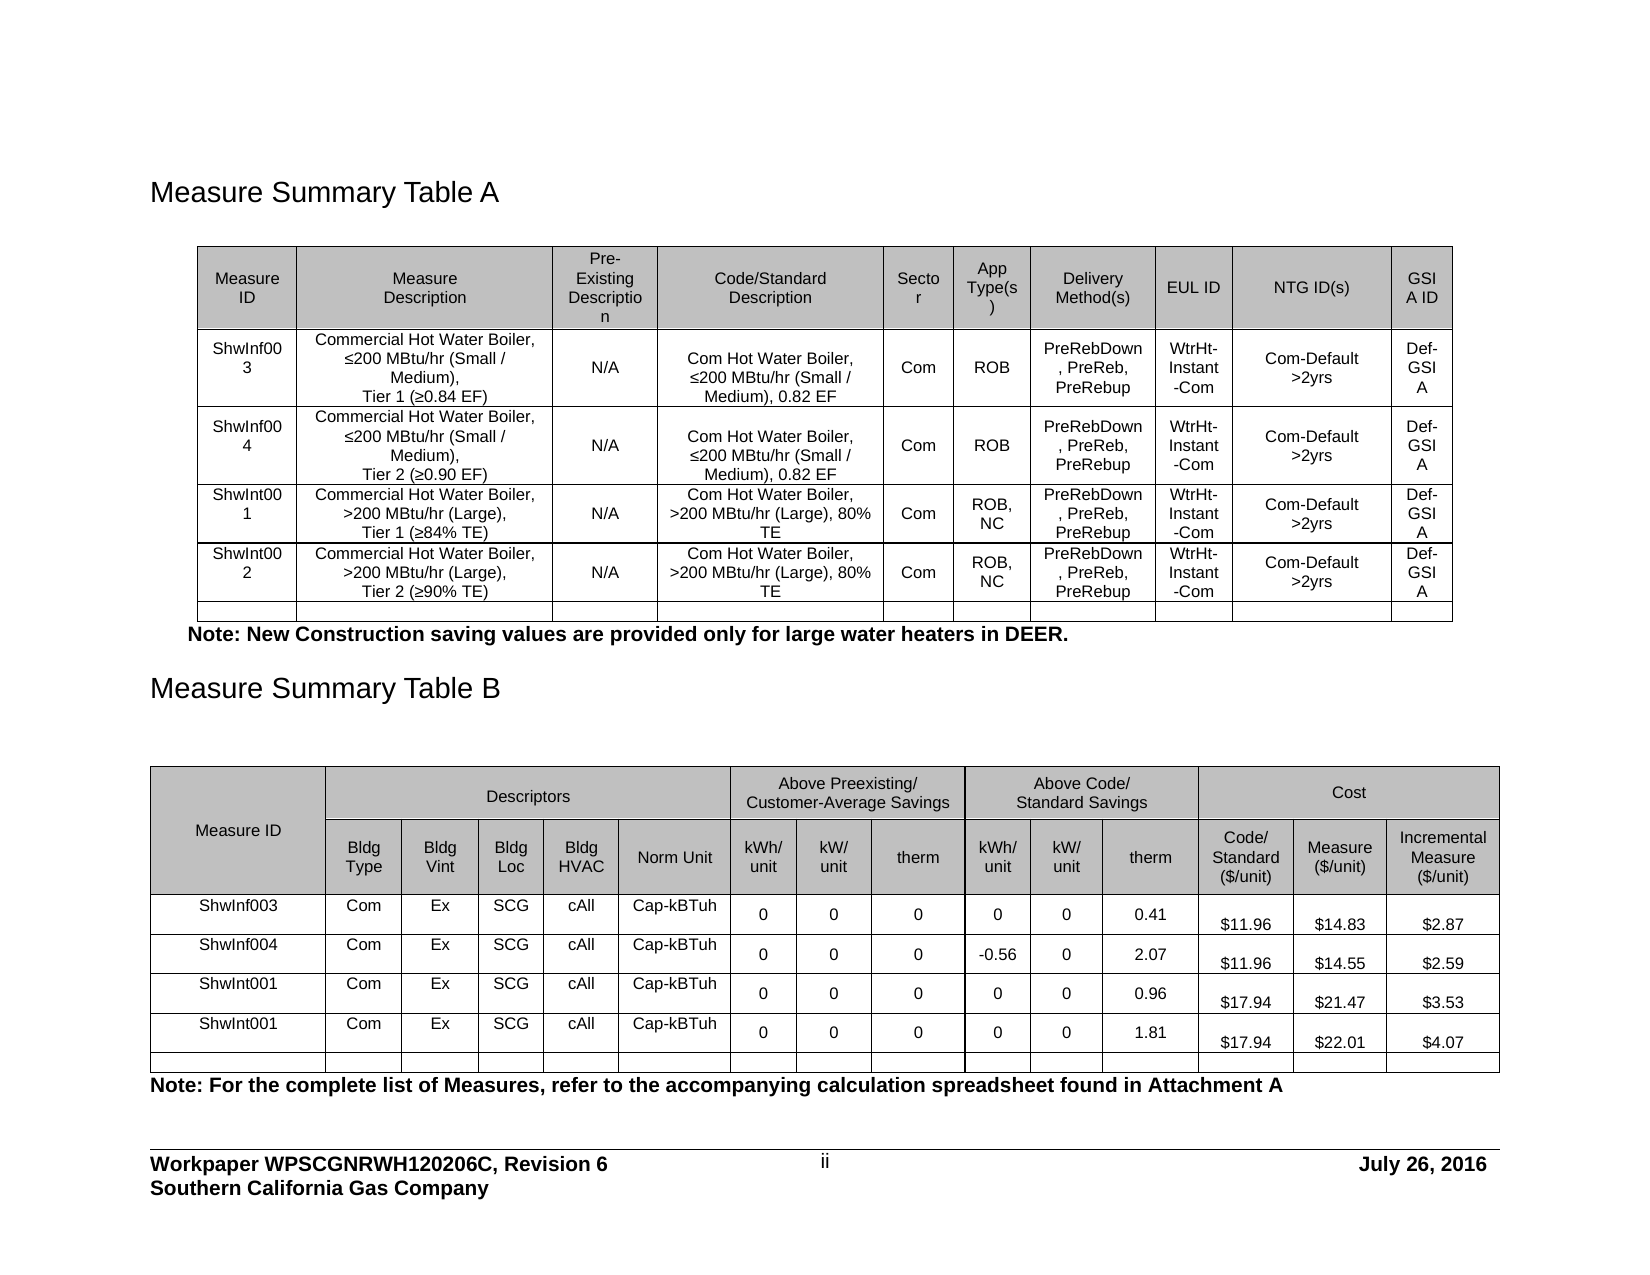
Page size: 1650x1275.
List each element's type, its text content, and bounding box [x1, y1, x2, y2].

table_cell 0 [966, 895, 1030, 934]
table_cell Com [884, 485, 953, 542]
table_cell SCG [479, 895, 543, 934]
table_cell ShwInf003 [198, 330, 296, 406]
table_cell 0 [797, 895, 871, 934]
table_cell Ex [402, 935, 478, 973]
table_cell 0 [731, 974, 796, 1012]
table_cell Com [326, 974, 401, 1012]
table_cell 0 [872, 895, 964, 934]
table_cell $17.94 [1199, 1014, 1293, 1052]
table_cell $11.96 [1199, 935, 1293, 973]
table_cell 0 [1031, 1014, 1102, 1052]
table_cell Com [326, 895, 401, 934]
table_cell $2.59 [1387, 935, 1499, 973]
table_cell 0 [797, 935, 871, 973]
table_cell [1233, 602, 1391, 621]
table_cell Norm Unit [619, 820, 730, 894]
table_cell Def-GSIA [1392, 330, 1452, 406]
table_cell SCG [479, 1014, 543, 1052]
table_cell [731, 1053, 796, 1072]
table_cell SCG [479, 974, 543, 1012]
table_cell 0 [797, 974, 871, 1012]
table_cell [1387, 1053, 1499, 1072]
table_cell Bldg Vint [402, 820, 478, 894]
table_cell [966, 1053, 1030, 1072]
table_header Pre-Existing Description [553, 247, 657, 328]
table_cell Com-Default >2yrs [1233, 330, 1391, 406]
table_cell 0 [797, 1014, 871, 1052]
table_header Sector [884, 247, 953, 328]
table_cell ShwInt001 [198, 485, 296, 542]
table_cell [658, 602, 883, 621]
table_cell WtrHt-Instant-Com [1156, 407, 1232, 484]
text Note: New Construction saving values are provided only for large water heaters in DEER. [150, 622, 1500, 646]
table_cell [544, 1053, 618, 1072]
table_cell [326, 1053, 401, 1072]
text Measure Summary Table A [150, 175, 1500, 208]
table_cell [553, 602, 657, 621]
table_cell Cap-kBTuh [619, 974, 730, 1012]
table_cell Bldg HVAC [544, 820, 618, 894]
table_cell Com Hot Water Boiler, >200 MBtu/hr (Large), 80% TE [658, 485, 883, 542]
table_cell 0 [966, 1014, 1030, 1052]
table_header NTG ID(s) [1233, 247, 1391, 328]
table_cell ShwInf004 [151, 935, 325, 973]
table_cell Com [326, 1014, 401, 1052]
table_cell WtrHt-Instant-Com [1156, 330, 1232, 406]
table_cell Cap-kBTuh [619, 1014, 730, 1052]
table_cell 0.41 [1103, 895, 1198, 934]
table_cell [1199, 1053, 1293, 1072]
table_cell -0.56 [966, 935, 1030, 973]
table_cell ShwInt002 [198, 544, 296, 601]
table_cell 0 [1031, 935, 1102, 973]
table_cell cAll [544, 1014, 618, 1052]
table_header App Type(s) [954, 247, 1030, 328]
table_cell WtrHt-Instant-Com [1156, 485, 1232, 542]
table_cell [1392, 602, 1452, 621]
table_header Code/Standard Description [658, 247, 883, 328]
table_cell $17.94 [1199, 974, 1293, 1012]
table_cell Ex [402, 895, 478, 934]
table_cell ROB [954, 407, 1030, 484]
table_cell Bldg Type [326, 820, 401, 894]
table_cell $11.96 [1199, 895, 1293, 934]
table_cell 0 [731, 1014, 796, 1052]
table_cell [1031, 1053, 1102, 1072]
table_cell Def-GSIA [1392, 485, 1452, 542]
table_cell therm [872, 820, 964, 894]
table_cell Com [884, 544, 953, 601]
table_cell [884, 602, 953, 621]
table_cell [402, 1053, 478, 1072]
text Note: For the complete list of Measures, refer to the accompanying calculation spreadsheet found in Attachment A [150, 1073, 1500, 1097]
table_cell ShwInt001 [151, 1014, 325, 1052]
table_cell Commercial Hot Water Boiler, >200 MBtu/hr (Large), Tier 2 (≥90% TE) [297, 544, 552, 601]
table_cell Cap-kBTuh [619, 895, 730, 934]
table_header Above Preexisting/ Customer-Average Savings [731, 767, 964, 818]
table_cell $4.07 [1387, 1014, 1499, 1052]
table_cell ROB [954, 330, 1030, 406]
table_header Delivery Method(s) [1031, 247, 1155, 328]
table_cell [198, 602, 296, 621]
table_cell $14.83 [1294, 895, 1386, 934]
table_cell $3.53 [1387, 974, 1499, 1012]
table_cell Incremental Measure ($/unit) [1387, 820, 1499, 894]
table_cell Com-Default >2yrs [1233, 407, 1391, 484]
table_cell Cap-kBTuh [619, 935, 730, 973]
table_cell ROB, NC [954, 544, 1030, 601]
table_cell N/A [553, 485, 657, 542]
table_cell cAll [544, 895, 618, 934]
table_cell PreRebDown, PreReb, PreRebup [1031, 330, 1155, 406]
table_header Measure ID [198, 247, 296, 328]
table_header GSIA ID [1392, 247, 1452, 328]
table_cell Measure ($/unit) [1294, 820, 1386, 894]
table_header EUL ID [1156, 247, 1232, 328]
table_cell 2.07 [1103, 935, 1198, 973]
table_cell $2.87 [1387, 895, 1499, 934]
table_cell 0 [872, 935, 964, 973]
table_cell kWh/ unit [966, 820, 1030, 894]
table_cell ROB, NC [954, 485, 1030, 542]
table_cell $22.01 [1294, 1014, 1386, 1052]
table_cell 0 [872, 1014, 964, 1052]
table_header Descriptors [326, 767, 730, 818]
table_cell Com Hot Water Boiler, >200 MBtu/hr (Large), 80% TE [658, 544, 883, 601]
table_cell kWh/ unit [731, 820, 796, 894]
table_cell Def-GSIA [1392, 544, 1452, 601]
table_cell Com [884, 330, 953, 406]
table_header Cost [1199, 767, 1499, 818]
table_cell kW/unit [1031, 820, 1102, 894]
table_header Above Code/ Standard Savings [966, 767, 1198, 818]
table_cell Com Hot Water Boiler, ≤200 MBtu/hr (Small / Medium), 0.82 EF [658, 330, 883, 406]
table_cell [1031, 602, 1155, 621]
table_cell [954, 602, 1030, 621]
table_cell [1103, 1053, 1198, 1072]
table_cell ShwInf003 [151, 895, 325, 934]
table_cell Com-Default >2yrs [1233, 485, 1391, 542]
table_cell PreRebDown, PreReb, PreRebup [1031, 407, 1155, 484]
table_cell 0 [731, 895, 796, 934]
table_cell [1294, 1053, 1386, 1072]
table_cell [1156, 602, 1232, 621]
table_cell PreRebDown, PreReb, PreRebup [1031, 544, 1155, 601]
table_cell Com [884, 407, 953, 484]
table_cell Com [326, 935, 401, 973]
table_cell N/A [553, 544, 657, 601]
table_cell N/A [553, 407, 657, 484]
table_cell Com Hot Water Boiler, ≤200 MBtu/hr (Small / Medium), 0.82 EF [658, 407, 883, 484]
table_header Measure ID [151, 767, 325, 894]
table_cell [297, 602, 552, 621]
table_cell Code/ Standard ($/unit) [1199, 820, 1293, 894]
table_cell 0.96 [1103, 974, 1198, 1012]
table_cell WtrHt-Instant-Com [1156, 544, 1232, 601]
table_cell 0 [1031, 895, 1102, 934]
table_cell N/A [553, 330, 657, 406]
table_cell Bldg Loc [479, 820, 543, 894]
table_cell Ex [402, 1014, 478, 1052]
table_cell Def-GSIA [1392, 407, 1452, 484]
table_cell cAll [544, 935, 618, 973]
table_cell ShwInt001 [151, 974, 325, 1012]
table_cell PreRebDown, PreReb, PreRebup [1031, 485, 1155, 542]
table_cell [479, 1053, 543, 1072]
table_cell [619, 1053, 730, 1072]
table_cell [151, 1053, 325, 1072]
table_cell 0 [1031, 974, 1102, 1012]
table_cell kW/unit [797, 820, 871, 894]
table_cell 0 [966, 974, 1030, 1012]
table_cell Ex [402, 974, 478, 1012]
table_header Measure Description [297, 247, 552, 328]
table_cell $14.55 [1294, 935, 1386, 973]
table_cell therm [1103, 820, 1198, 894]
table_cell 0 [731, 935, 796, 973]
text Measure Summary Table B [150, 671, 1500, 705]
table_cell Commercial Hot Water Boiler, ≤200 MBtu/hr (Small / Medium), Tier 2 (≥0.90 EF) [297, 407, 552, 484]
table_cell [872, 1053, 964, 1072]
table_cell Commercial Hot Water Boiler, ≤200 MBtu/hr (Small / Medium), Tier 1 (≥0.84 EF) [297, 330, 552, 406]
table_cell 1.81 [1103, 1014, 1198, 1052]
table_cell cAll [544, 974, 618, 1012]
table_cell [797, 1053, 871, 1072]
table_cell ShwInf004 [198, 407, 296, 484]
table_cell Commercial Hot Water Boiler, >200 MBtu/hr (Large), Tier 1 (≥84% TE) [297, 485, 552, 542]
table_cell 0 [872, 974, 964, 1012]
table_cell $21.47 [1294, 974, 1386, 1012]
table_cell Com-Default >2yrs [1233, 544, 1391, 601]
table_cell SCG [479, 935, 543, 973]
